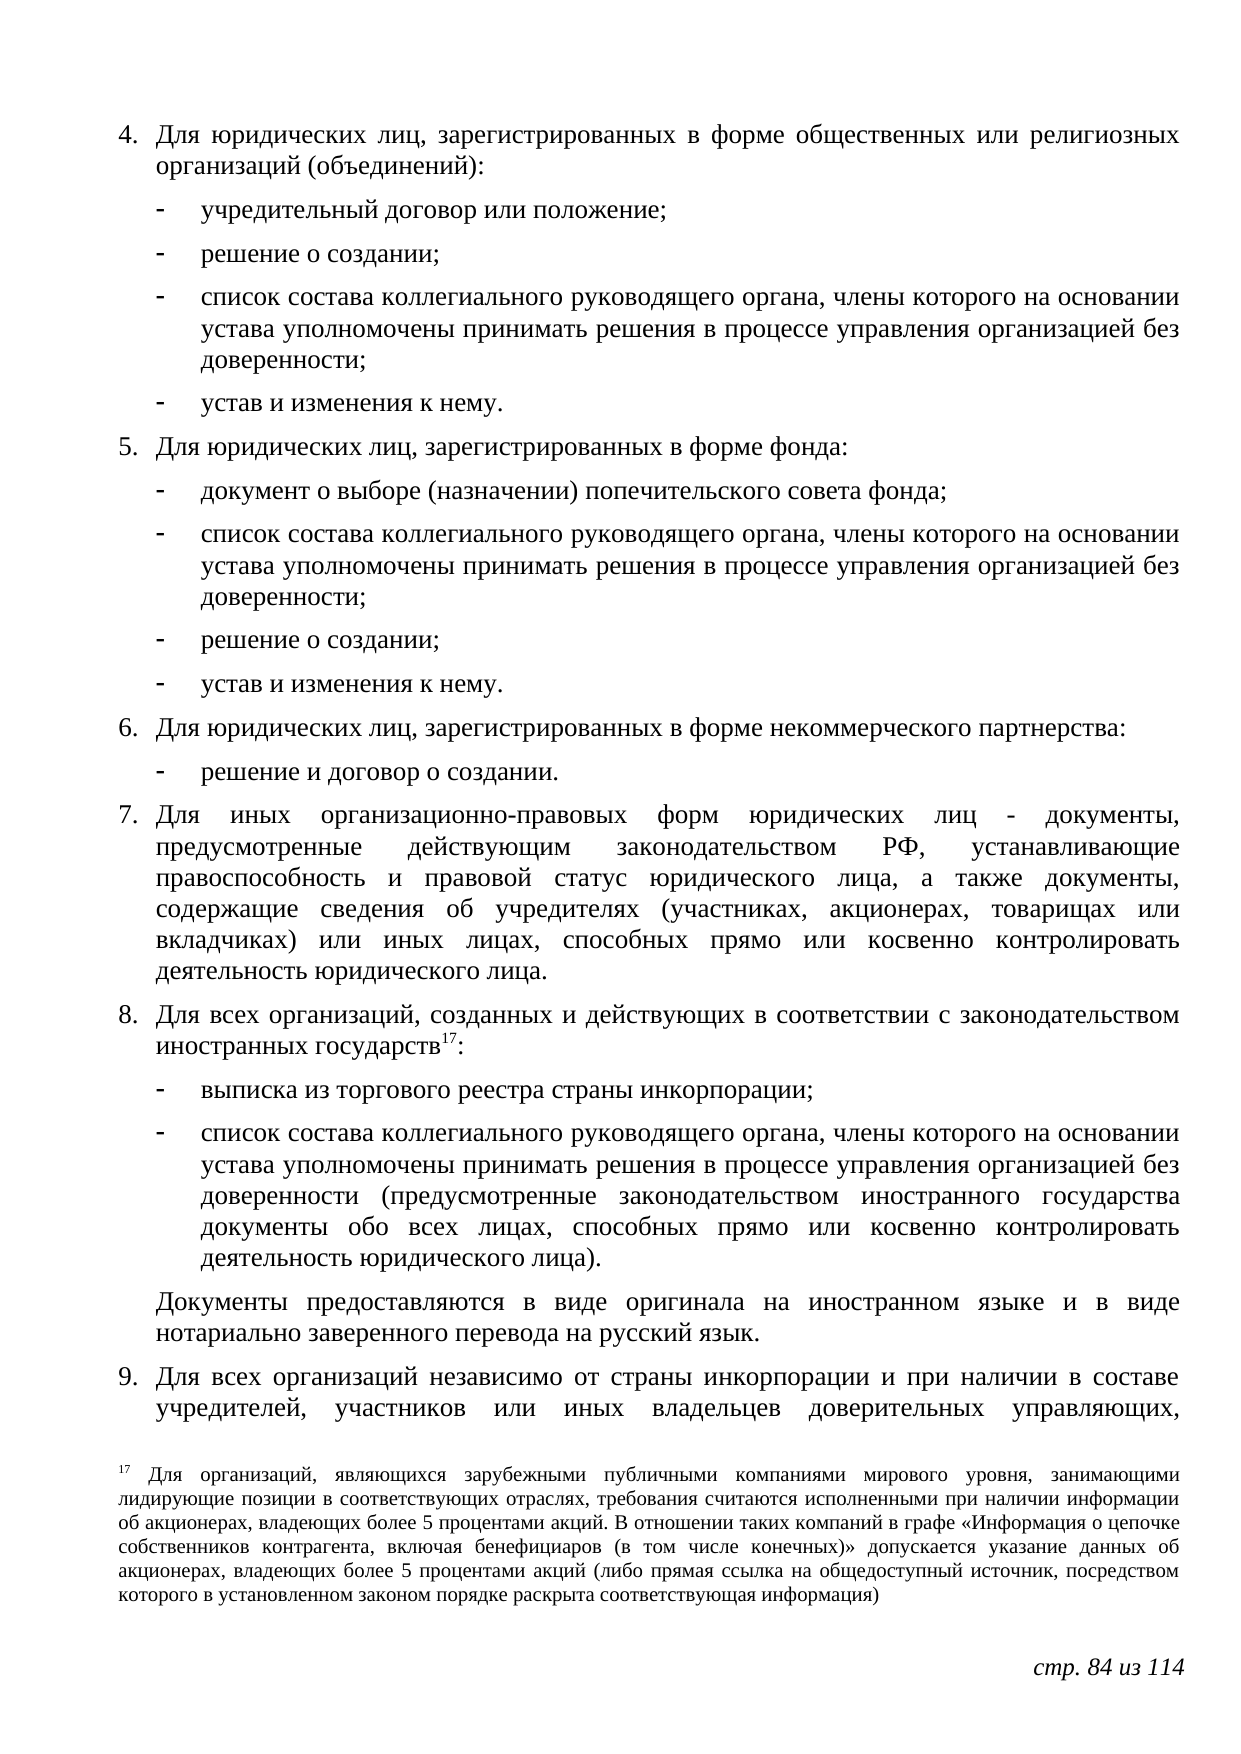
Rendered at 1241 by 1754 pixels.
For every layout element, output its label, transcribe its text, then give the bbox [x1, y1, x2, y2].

list документ о выборе (назначении) попечительского совета фонда; [156, 474, 1181, 505]
list учредительный договор или положение; [156, 193, 1181, 224]
list устав и изменения к нему. [156, 667, 1181, 699]
text Документы предоставляются в виде оригинала на иностранном языке и в виде нотариально заверенного перевода на русский язык. [156, 1285, 1181, 1347]
list Для иных организационно-правовых форм юридических лиц - документы, предусмотренные действующим законодательством РФ, устанавливающие правоспособность и правовой статус юридического лица, а также документы, содержащие сведения об учредителях (участниках, акционерах, товарищах или вкладчиках) или иных лицах, способных прямо или косвенно контролировать деятельность юридического лица. [118, 798, 1181, 985]
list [118, 1359, 1181, 1422]
list список состава коллегиального руководящего органа, члены которого на основании устава уполномочены принимать решения в процессе управления организацией без доверенности (предусмотренные законодательством иностранного государства документы обо всех лицах, способных прямо или косвенно контролировать деятельность юридического лица). [156, 1116, 1181, 1272]
list решение о создании; [156, 237, 1181, 268]
list Для юридических лиц, зарегистрированных в форме некоммерческого партнерства: [118, 711, 1181, 742]
list Для юридических лиц, зарегистрированных в форме фонда: [118, 430, 1181, 461]
list Для всех организаций, созданных и действующих в соответствии с законодательством иностранных государств: [118, 998, 1181, 1060]
list Для юридических лиц, зарегистрированных в форме общественных или религиозных организаций (объединений): [118, 118, 1181, 180]
list решение и договор о создании. [156, 755, 1181, 786]
list решение о создании; [156, 624, 1181, 655]
list выписка из торгового реестра страны инкорпорации; [156, 1073, 1181, 1104]
list устав и изменения к нему. [156, 386, 1181, 418]
